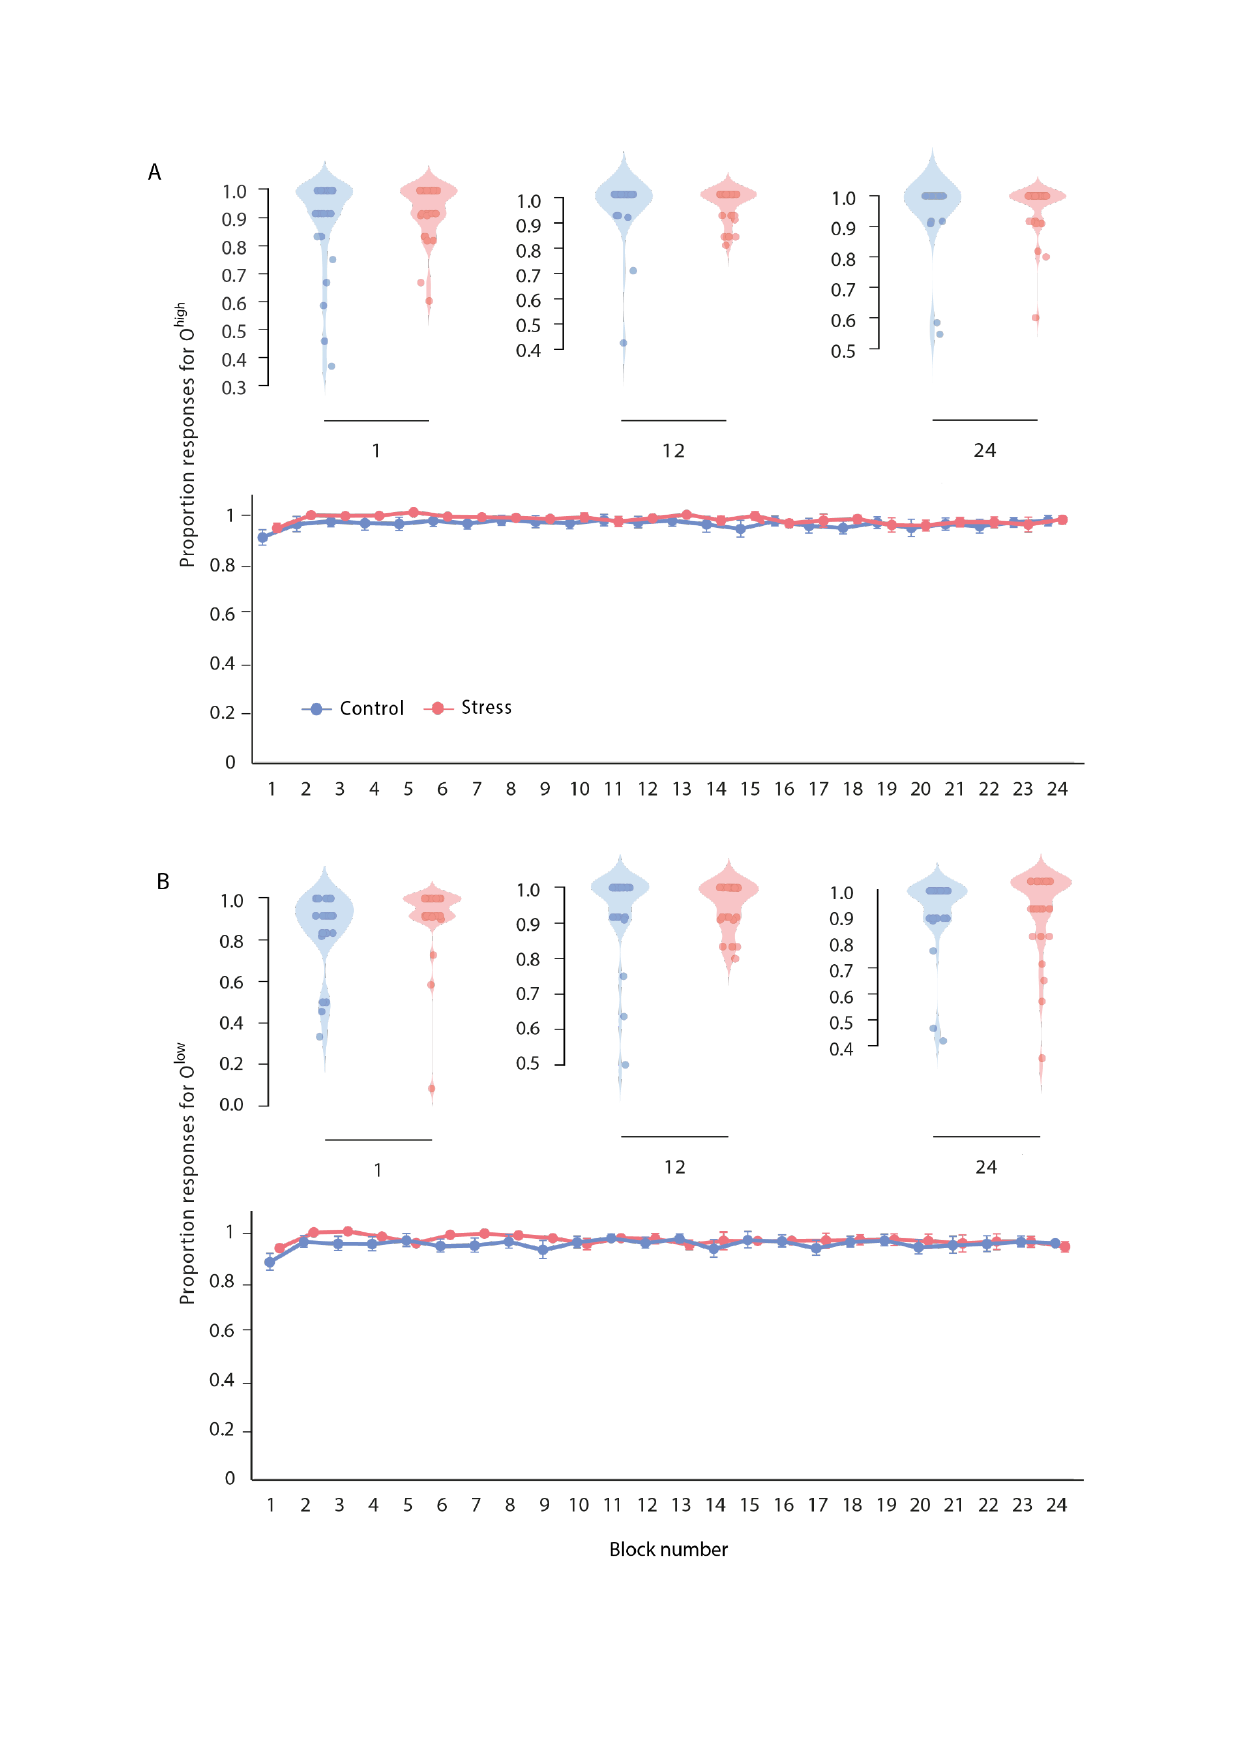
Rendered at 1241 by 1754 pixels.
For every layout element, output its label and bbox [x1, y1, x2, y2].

picture [147, 147, 1093, 1593]
